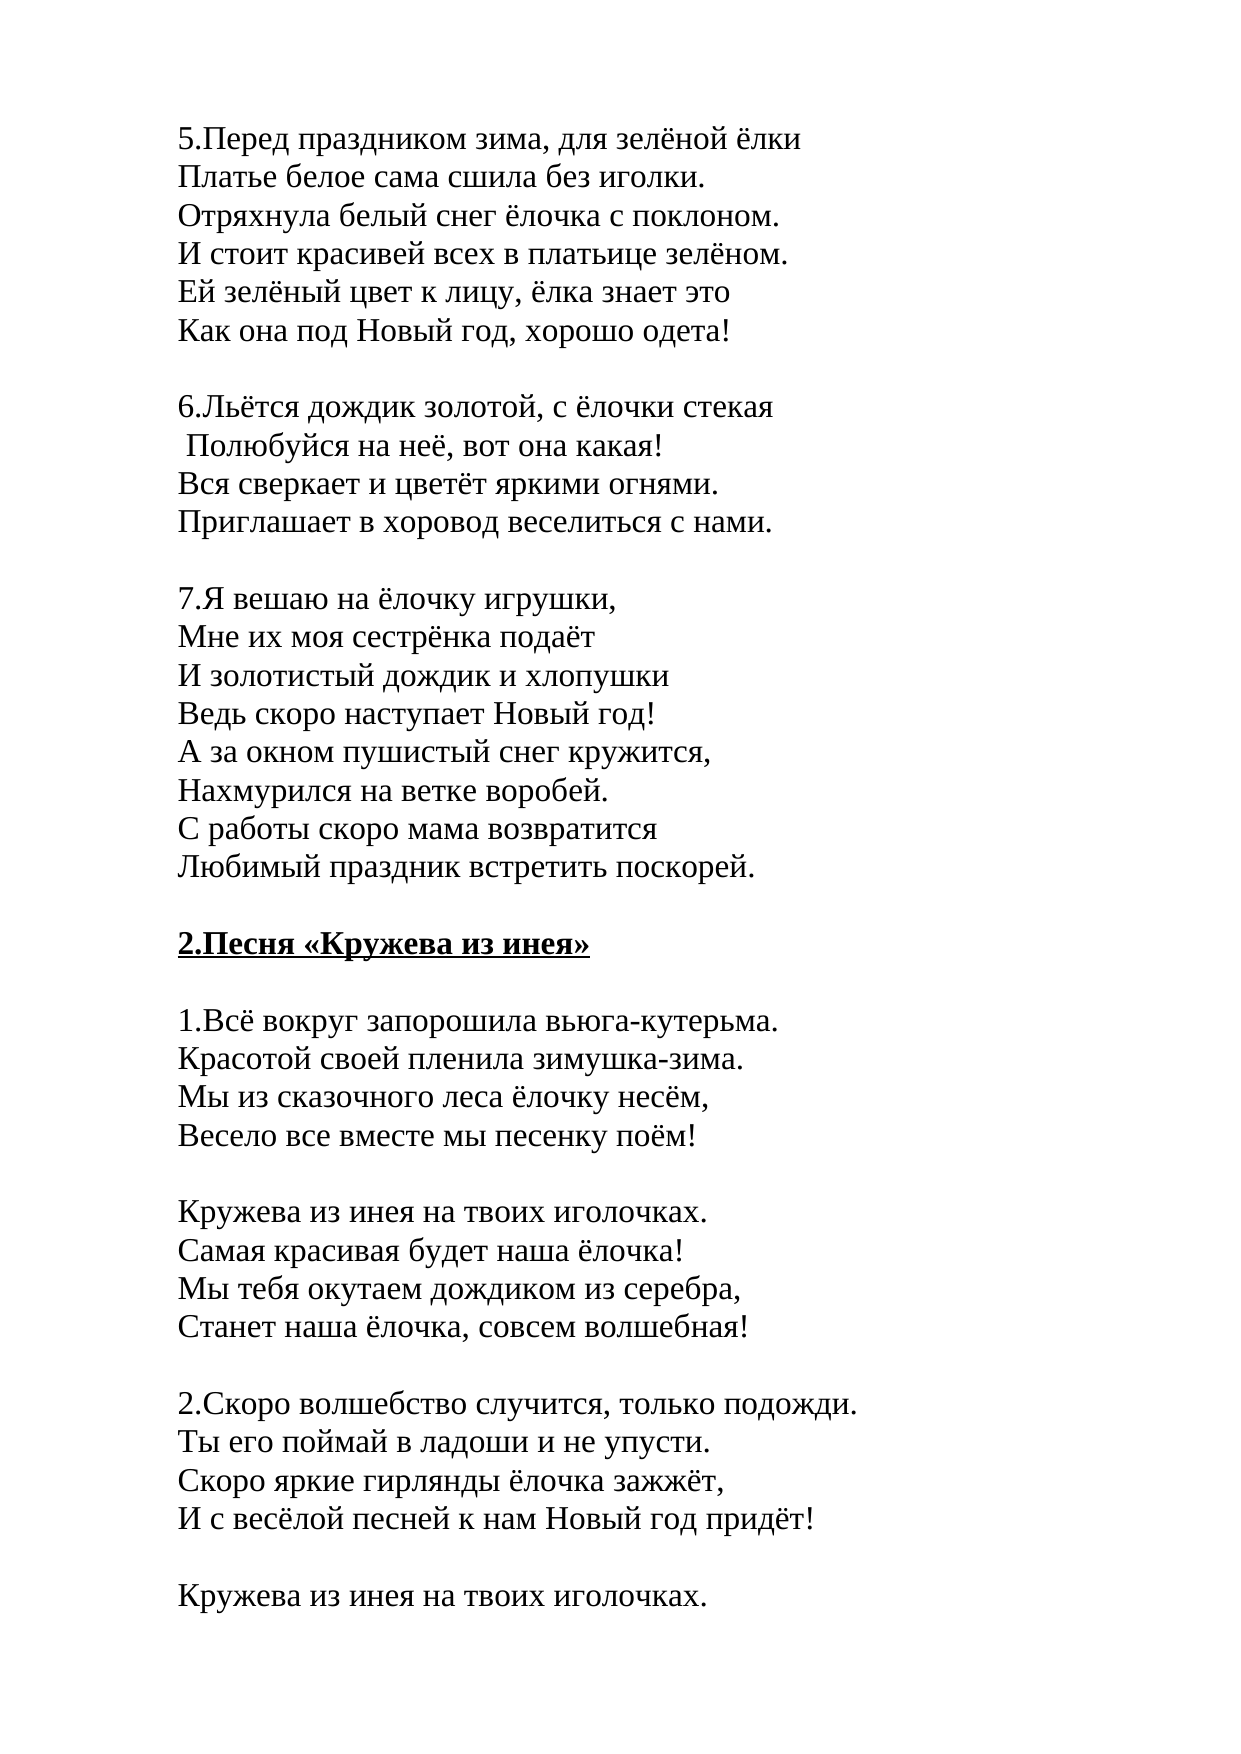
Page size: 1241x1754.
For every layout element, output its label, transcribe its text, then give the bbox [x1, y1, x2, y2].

text Нахмурился на ветке воробей. [177, 770, 1152, 808]
text 7.Я вешаю на ёлочку игрушки, [177, 578, 1152, 616]
text Полюбуйся на неё, вот она какая! [177, 425, 1152, 463]
text И золотистый дождик и хлопушки [177, 655, 1152, 693]
text 2.Песня «Кружева из инея» [177, 923, 1152, 961]
text С работы скоро мама возвратится [177, 808, 1152, 846]
text Вся сверкает и цветёт яркими огнями. [177, 463, 1152, 501]
text И стоит красивей всех в платьице зелёном. [177, 233, 1152, 271]
text 5.Перед праздником зима, для зелёной ёлки [177, 118, 1152, 156]
text Отряхнула белый снег ёлочка с поклоном. [177, 195, 1152, 233]
text Ведь скоро наступает Новый год! [177, 693, 1152, 731]
text Любимый праздник встретить поскорей. [177, 846, 1152, 885]
text Как она под Новый год, хорошо одета! [177, 310, 1152, 348]
text А за окном пушистый снег кружится, [177, 731, 1152, 770]
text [177, 1000, 1152, 1613]
text Приглашает в хоровод веселиться с нами. [177, 501, 1152, 540]
text 6.Льётся дождик золотой, с ёлочки стекая [177, 386, 1152, 425]
text Платье белое сама сшила без иголки. [177, 156, 1152, 195]
text Ей зелёный цвет к лицу, ёлка знает это [177, 271, 1152, 310]
text Мне их моя сестрёнка подаёт [177, 616, 1152, 655]
